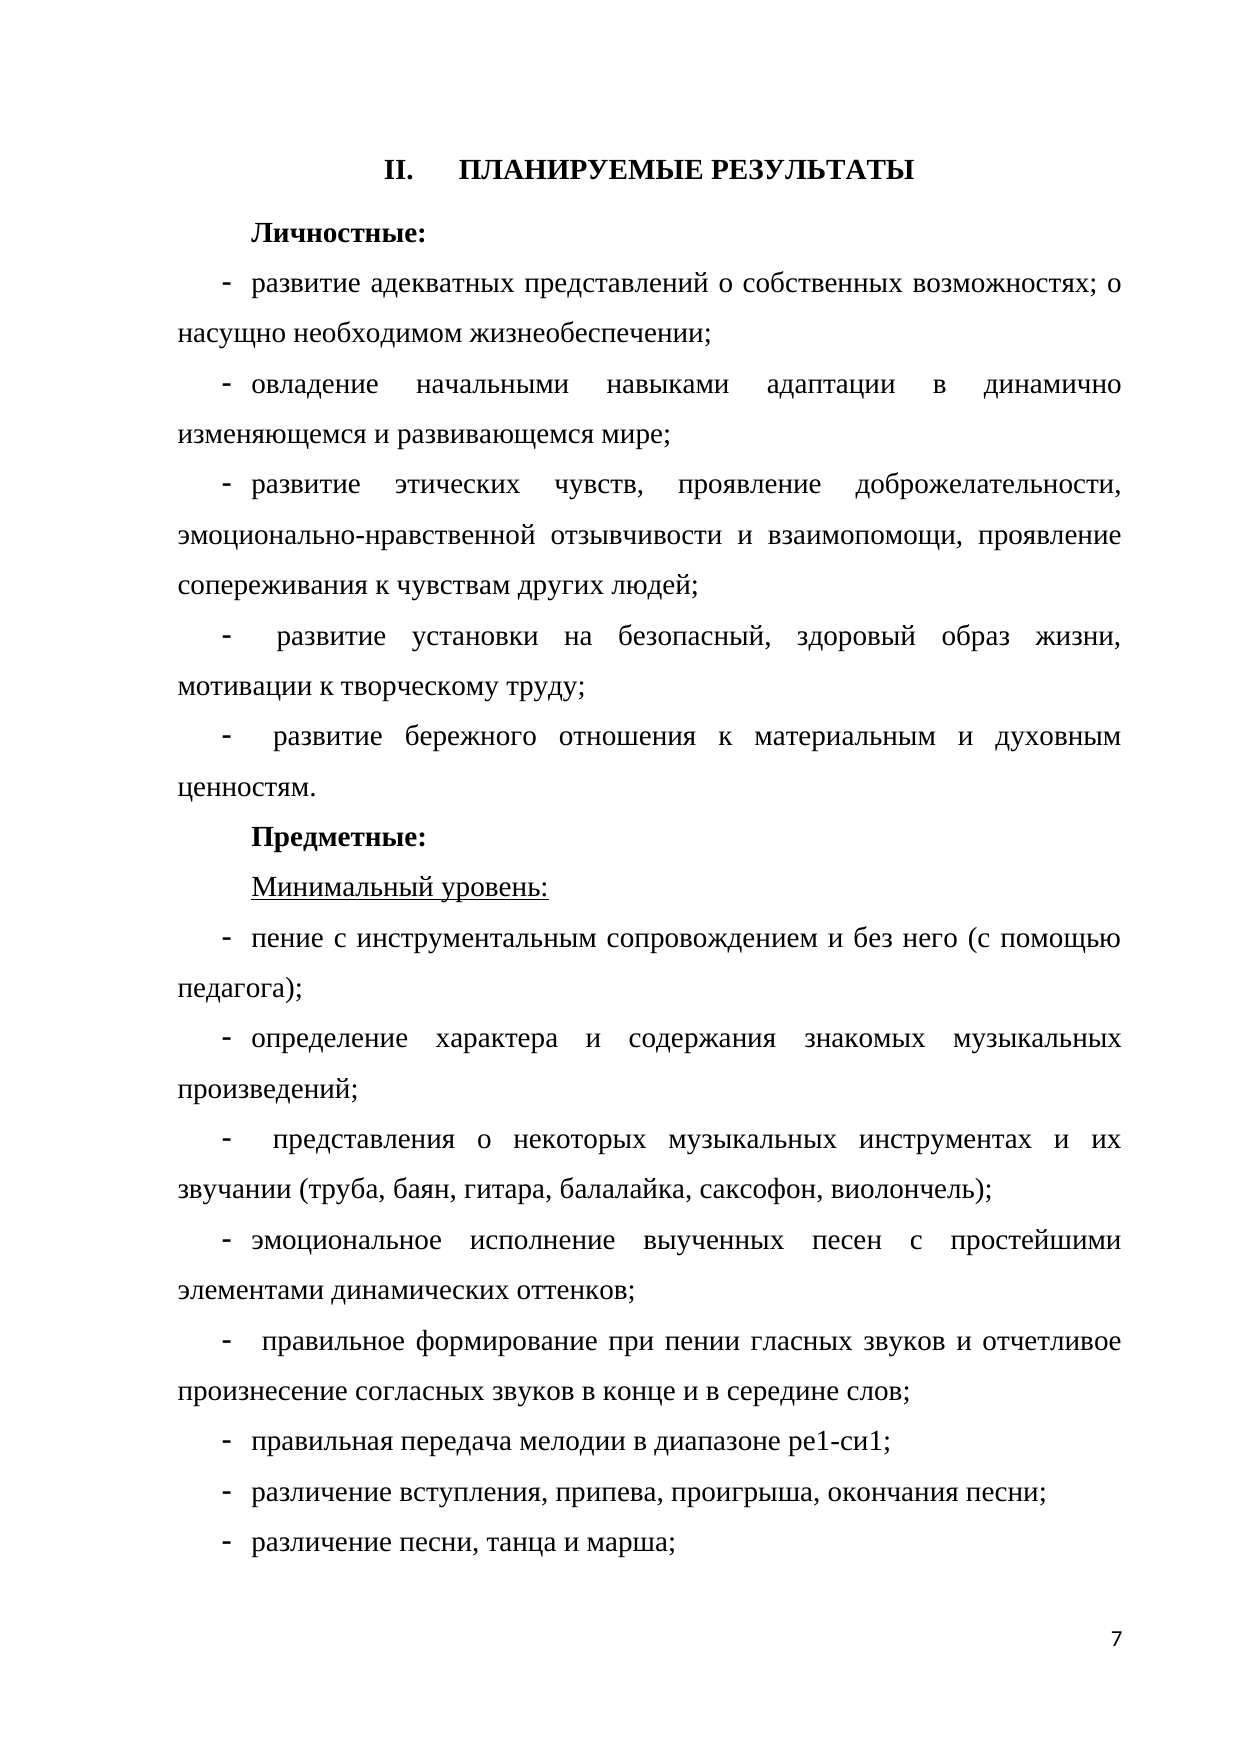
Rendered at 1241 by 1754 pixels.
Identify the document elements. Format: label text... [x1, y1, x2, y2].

list пение с инструментальным сопровождением и без него (с помощью педагога); [177, 920, 1122, 1004]
list различение песни, танца и марша; [177, 1524, 1122, 1558]
list представления о некоторых музыкальных инструментах и их звучании (труба, баян, гитара, балалайка, саксофон, виолончель); [177, 1121, 1122, 1205]
text Минимальный уровень: [177, 869, 1122, 903]
list развитие установки на безопасный, здоровый образ жизни, мотивации к творческому труду; [177, 618, 1122, 702]
list правильное формирование при пении гласных звуков и отчетливое произнесение согласных звуков в конце и в середине слов; [177, 1323, 1122, 1407]
list определение характера и содержания знакомых музыкальных произведений; [177, 1021, 1122, 1104]
list развитие адекватных представлений о собственных возможностях; о насущно необходимом жизнеобеспечении; [177, 265, 1122, 349]
list овладение начальными навыками адаптации в динамично изменяющемся и развивающемся мире; [177, 366, 1122, 450]
list правильная передача мелодии в диапазоне ре1-си1; [177, 1423, 1122, 1457]
text Личностные: [177, 215, 1122, 248]
list различение вступления, припева, проигрыша, окончания песни; [177, 1474, 1122, 1507]
subtitle ПЛАНИРУЕМЫЕ РЕЗУЛЬТАТЫ [176, 152, 1122, 185]
list развитие этических чувств, проявление доброжелательности, эмоционально-нравственной отзывчивости и взаимопомощи, проявление сопереживания к чувствам других людей; [177, 467, 1122, 601]
text Предметные: [177, 819, 1122, 853]
list эмоциональное исполнение выученных песен с простейшими элементами динамических оттенков; [177, 1222, 1122, 1306]
list развитие бережного отношения к материальным и духовным ценностям. [177, 718, 1122, 802]
